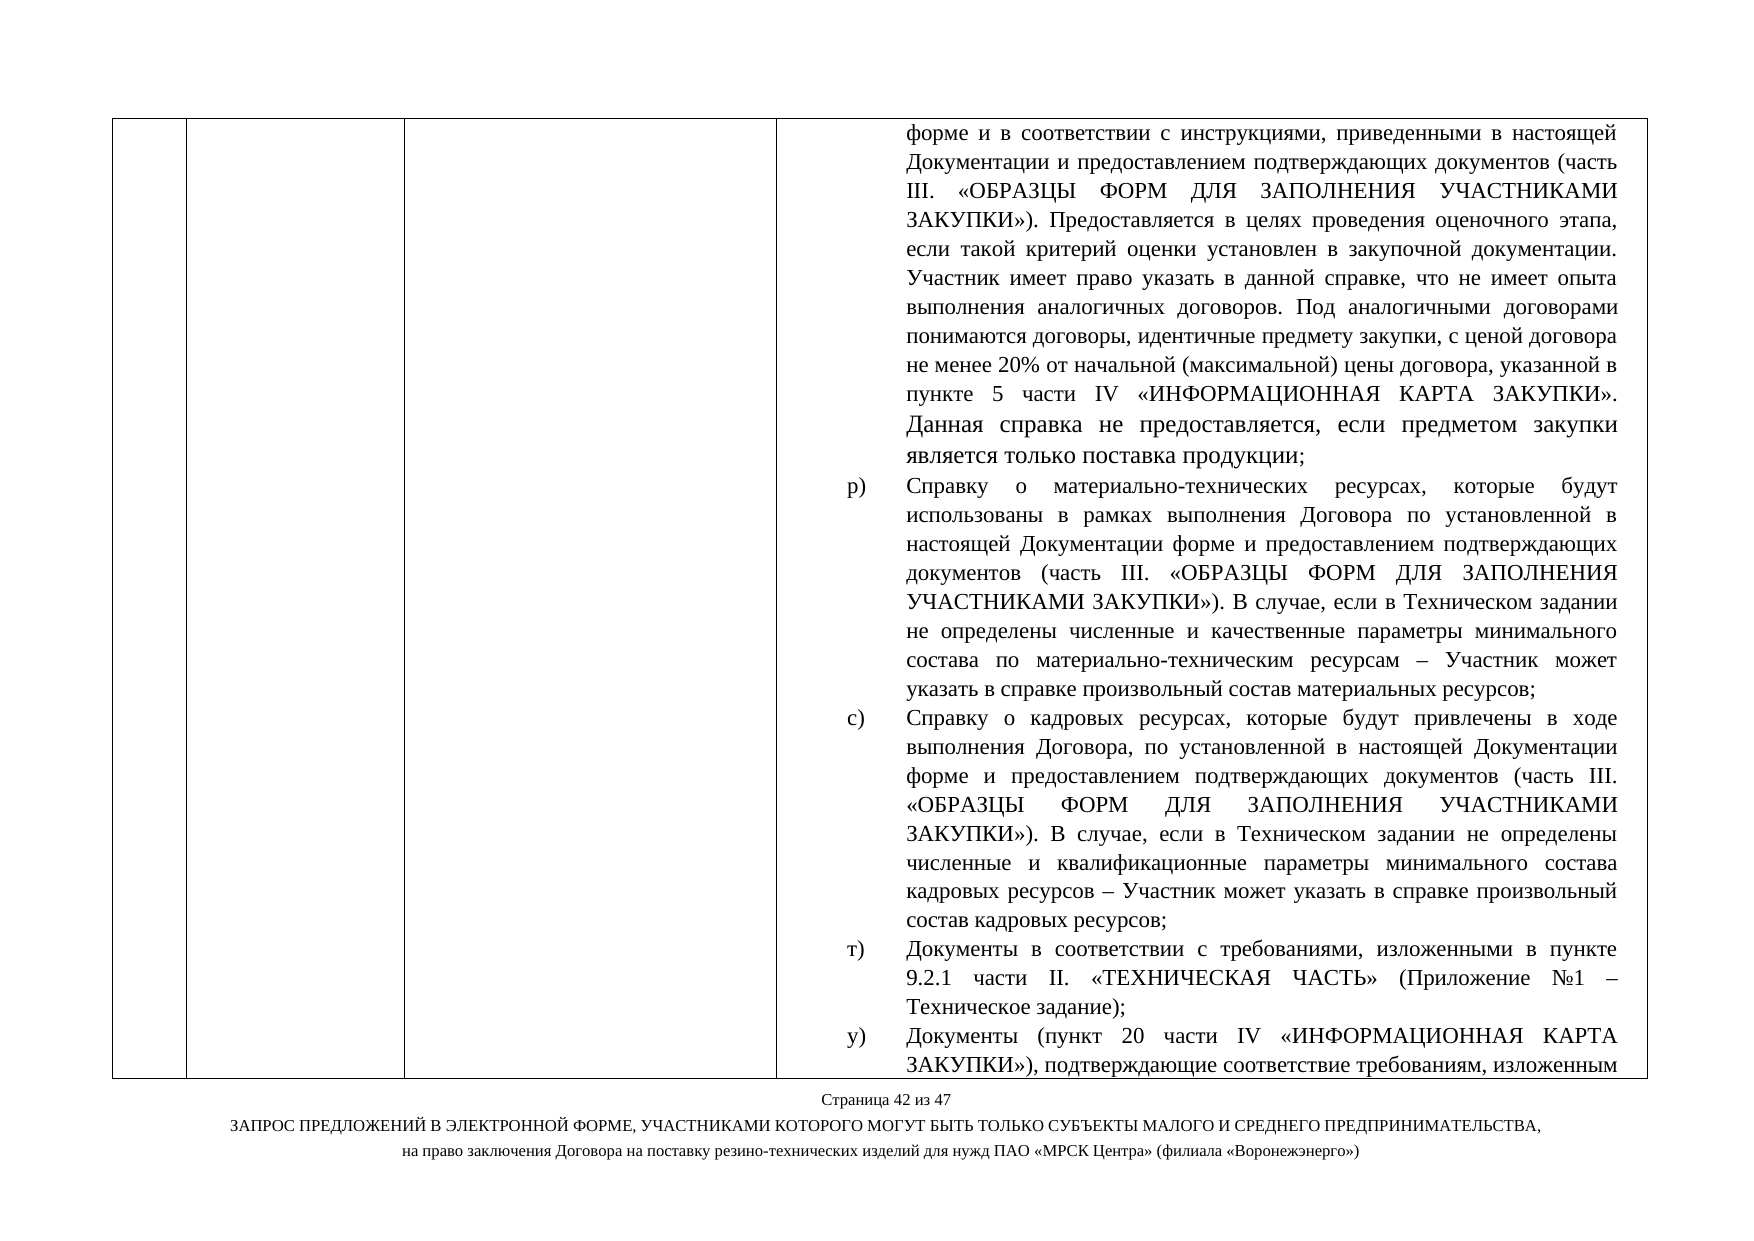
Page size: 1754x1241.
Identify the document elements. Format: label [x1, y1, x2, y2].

table_cell [777, 119, 1647, 1078]
table_cell [405, 119, 776, 1078]
table_cell [113, 119, 186, 1078]
table_cell [187, 119, 404, 1078]
